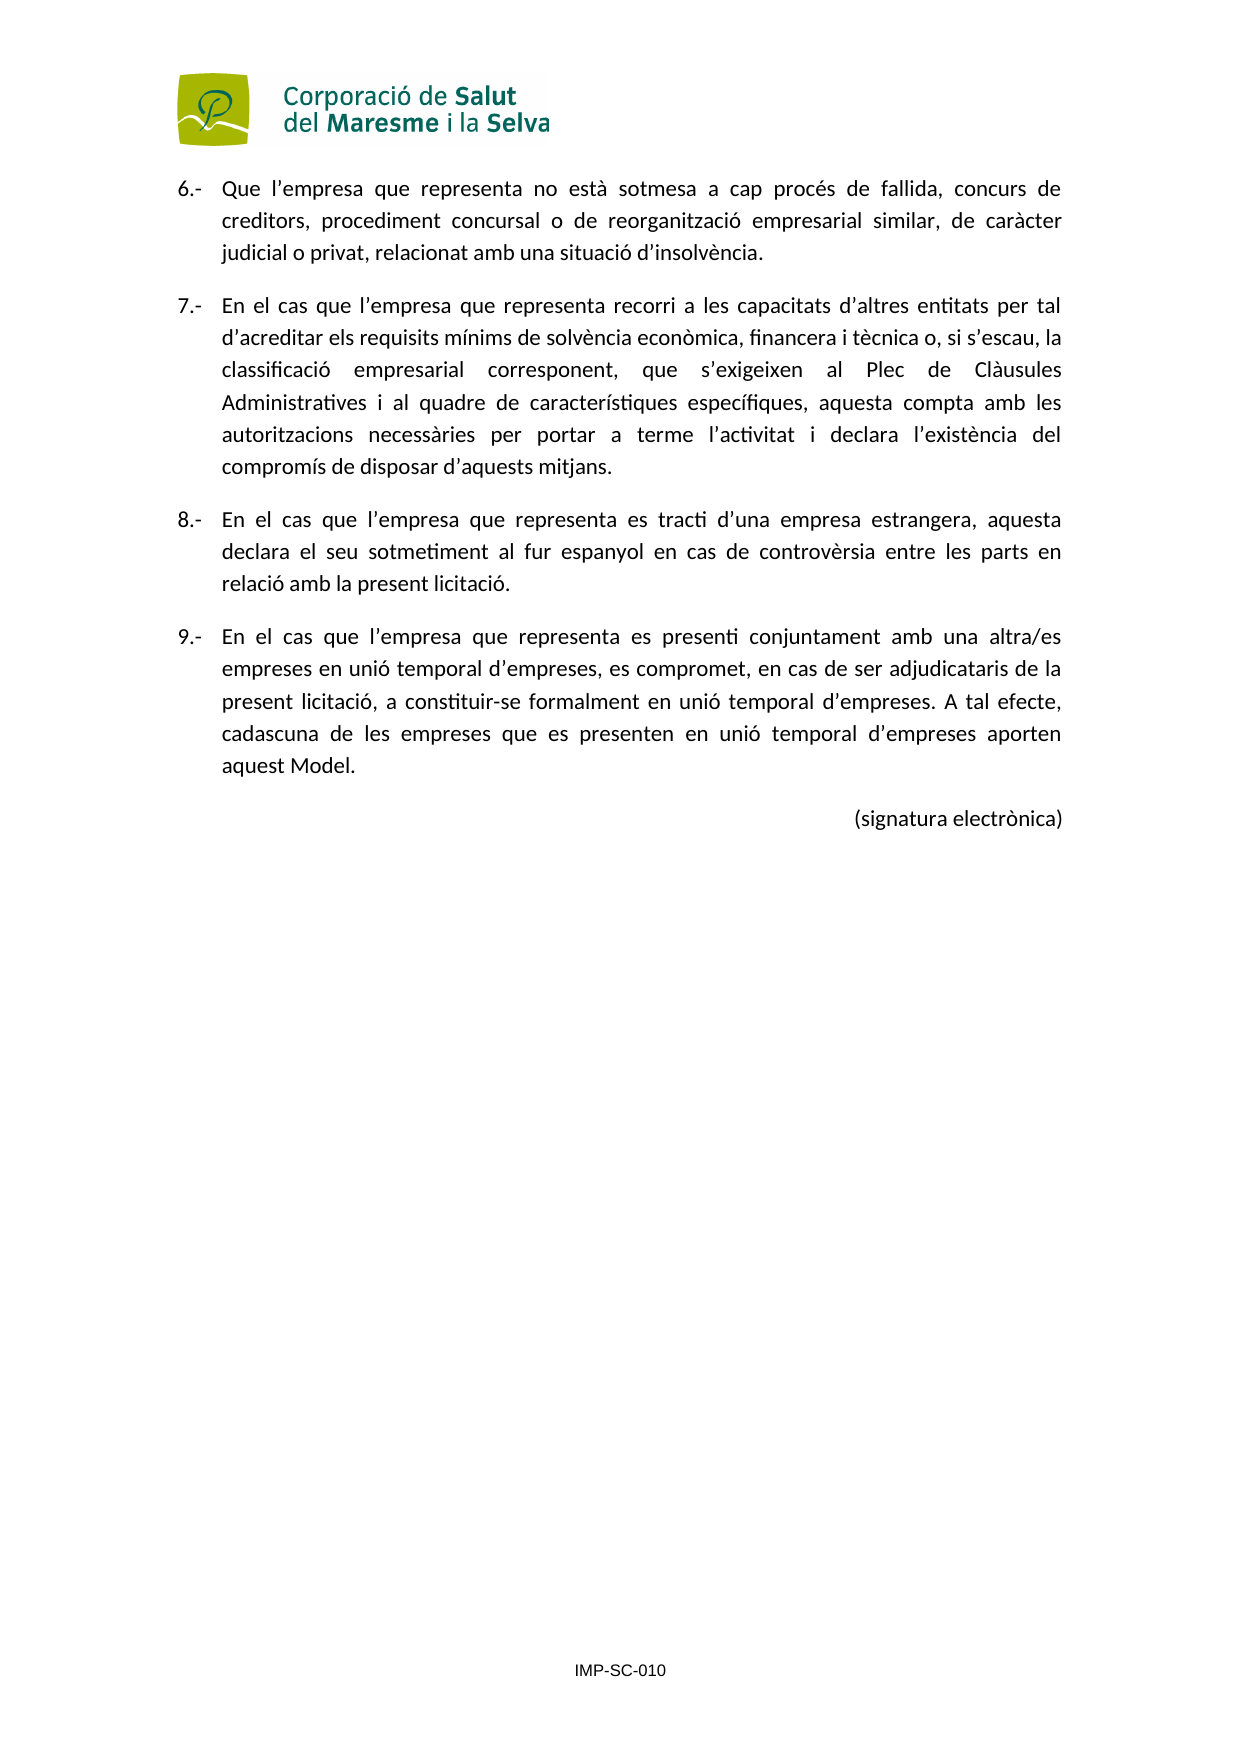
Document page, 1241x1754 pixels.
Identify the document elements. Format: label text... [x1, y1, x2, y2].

text 8.- En el cas que l’empresa que representa es tracti d’una empresa estrangera, aquesta declara el seu sotmetiment al fur espanyol en cas de controvèrsia entre les parts en relació amb la present licitació. [177, 505, 1063, 597]
text (signatura electrònica) [59, 804, 1063, 832]
picture [177, 73, 549, 146]
text 6.- Que l’empresa que representa no està sotmesa a cap procés de fallida, concurs de creditors, procediment concursal o de reorganització empresarial similar, de caràcter judicial o privat, relacionat amb una situació d’insolvència. [177, 174, 1063, 266]
text 9.- En el cas que l’empresa que representa es presenti conjuntament amb una altra/es empreses en unió temporal d’empreses, es compromet, en cas de ser adjudicataris de la present licitació, a constituir-se formalment en unió temporal d’empreses. A tal efecte, cadascuna de les empreses que es presenten en unió temporal d’empreses aporten aquest Model. [177, 622, 1063, 779]
text 7.- En el cas que l’empresa que representa recorri a les capacitats d’altres entitats per tal d’acreditar els requisits mínims de solvència econòmica, financera i tècnica o, si s’escau, la classificació empresarial corresponent, que s’exigeixen al Plec de Clàusules Administratives i al quadre de característiques específiques, aquesta compta amb les autoritzacions necessàries per portar a terme l’activitat i declara l’existència del compromís de disposar d’aquests mitjans. [177, 291, 1063, 480]
